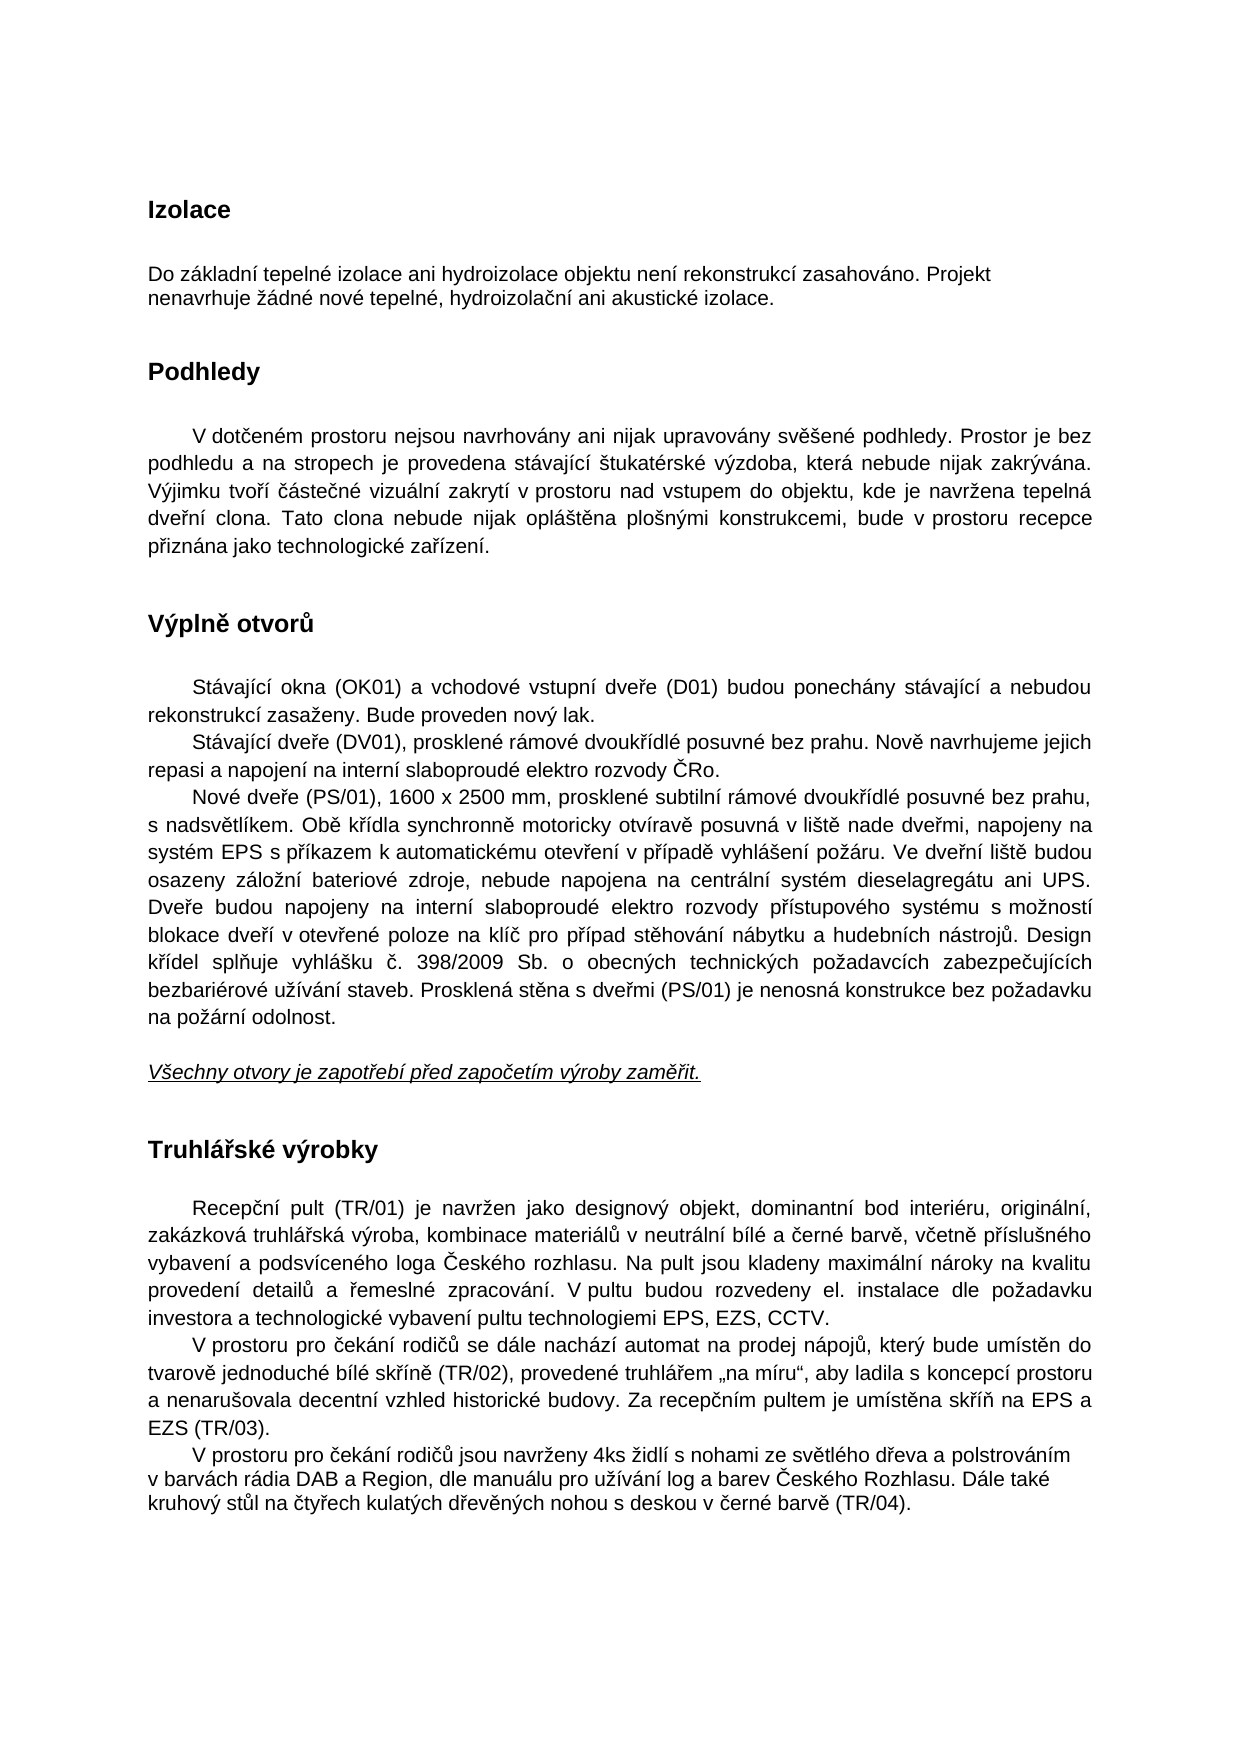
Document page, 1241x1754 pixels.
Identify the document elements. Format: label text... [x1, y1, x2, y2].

text Recepční pult (TR/01) je navržen jako designový objekt, dominantní bod interiéru, originální, zakázková truhlářská výroba, kombinace materiálů v neutrální bílé a černé barvě, včetně příslušného vybavení a podsvíceného loga Českého rozhlasu. Na pult jsou kladeny maximální nároky na kvalitu provedení detailů a řemeslné zpracování. V pultu budou rozvedeny el. instalace dle požadavku investora a technologické vybavení pultu technologiemi EPS, EZS, CCTV. [148, 1196, 1093, 1330]
text Stávající okna (OK01) a vchodové vstupní dveře (D01) budou ponechány stávající a nebudou rekonstrukcí zasaženy. Bude proveden nový lak. [148, 675, 1093, 726]
text Stávající dveře (DV01), prosklené rámové dvoukřídlé posuvné bez prahu. Nově navrhujeme jejich repasi a napojení na interní slaboproudé elektro rozvody ČRo. [148, 730, 1093, 781]
text Výplně otvorů [148, 609, 1093, 638]
text Podhledy [148, 357, 1093, 386]
text Nové dveře (PS/01), 1600 x 2500 mm, prosklené subtilní rámové dvoukřídlé posuvné bez prahu, s nadsvětlíkem. Obě křídla synchronně motoricky otvíravě posuvná v liště nade dveřmi, napojeny na systém EPS s příkazem k automatickému otevření v případě vyhlášení požáru. Ve dveřní liště budou osazeny záložní bateriové zdroje, nebude napojena na centrální systém dieselagregátu ani UPS. Dveře budou napojeny na interní slaboproudé elektro rozvody přístupového systému s možností blokace dveří v otevřené poloze na klíč pro případ stěhování nábytku a hudebních nástrojů. Design křídel splňuje vyhlášku č. 398/2009 Sb. o obecných technických požadavcích zabezpečujících bezbariérové užívání staveb. Prosklená stěna s dveřmi (PS/01) je nenosná konstrukce bez požadavku na požární odolnost. [148, 785, 1093, 1029]
text Všechny otvory je zapotřebí před započetím výroby zaměřit. [148, 1060, 1093, 1084]
text Izolace [148, 196, 1093, 224]
text V prostoru pro čekání rodičů jsou navrženy 4ks židlí s nohami ze světlého dřeva a polstrováním v barvách rádia DAB a Region, dle manuálu pro užívání log a barev Českého Rozhlasu. Dále také kruhový stůl na čtyřech kulatých dřevěných nohou s deskou v černé barvě (TR/04). [148, 1443, 1093, 1515]
text Do základní tepelné izolace ani hydroizolace objektu není rekonstrukcí zasahováno. Projekt nenavrhuje žádné nové tepelné, hydroizolační ani akustické izolace. [148, 262, 1093, 309]
text Truhlářské výrobky [148, 1135, 1093, 1164]
text V dotčeném prostoru nejsou navrhovány ani nijak upravovány svěšené podhledy. Prostor je bez podhledu a na stropech je provedena stávající štukatérské výzdoba, která nebude nijak zakrývána. Výjimku tvoří částečné vizuální zakrytí v prostoru nad vstupem do objektu, kde je navržena tepelná dveřní clona. Tato clona nebude nijak opláštěna plošnými konstrukcemi, bude v prostoru recepce přiznána jako technologické zařízení. [148, 423, 1093, 557]
text V prostoru pro čekání rodičů se dále nachází automat na prodej nápojů, který bude umístěn do tvarově jednoduché bílé skříně (TR/02), provedené truhlářem „na míru“, aby ladila s koncepcí prostoru a nenarušovala decentní vzhled historické budovy. Za recepčním pultem je umístěna skříň na EPS a EZS (TR/03). [148, 1333, 1093, 1440]
